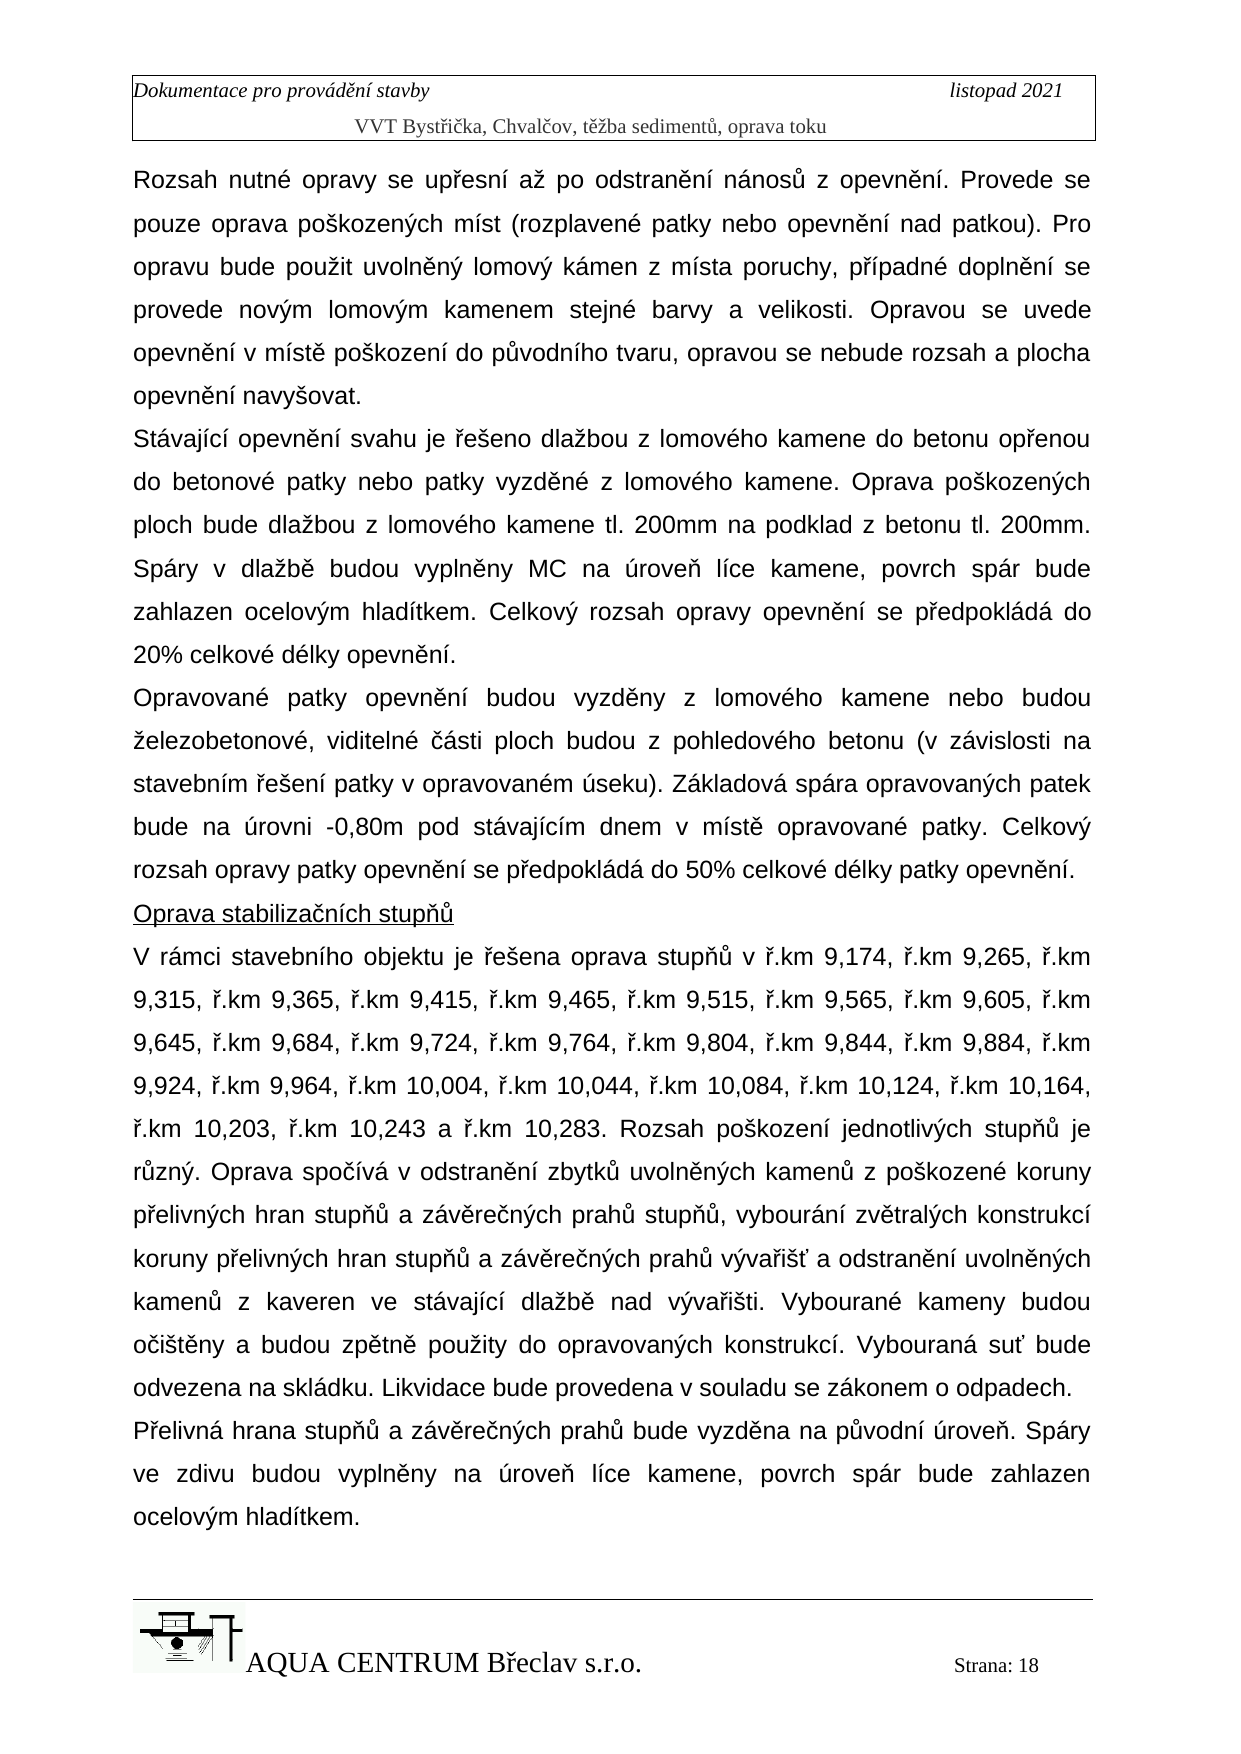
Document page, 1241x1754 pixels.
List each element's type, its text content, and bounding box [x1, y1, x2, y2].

text Stávající opevnění svahu je řešeno dlažbou z lomového kamene do betonu opřenou do betonové patky nebo patky vyzděné z lomového kamene. Oprava poškozených ploch bude dlažbou z lomového kamene tl. 200mm na podklad z betonu tl. 200mm. Spáry v dlažbě budou vyplněny MC na úroveň líce kamene, povrch spár bude zahlazen ocelovým hladítkem. Celkový rozsah opravy opevnění se předpokládá do 20% celkové délky opevnění. [133, 424, 1093, 668]
text Oprava stabilizačních stupňů [133, 898, 1093, 927]
text Přelivná hrana stupňů a závěrečných prahů bude vyzděna na původní úroveň. Spáry ve zdivu budou vyplněny na úroveň líce kamene, povrch spár bude zahlazen ocelovým hladítkem. [133, 1416, 1093, 1531]
text Opravované patky opevnění budou vyzděny z lomového kamene nebo budou železobetonové, viditelné části ploch budou z pohledového betonu (v závislosti na stavebním řešení patky v opravovaném úseku). Základová spára opravovaných patek bude na úrovni -0,80m pod stávajícím dnem v místě opravované patky. Celkový rozsah opravy patky opevnění se předpokládá do 50% celkové délky patky opevnění. [133, 683, 1093, 884]
text Rozsah nutné opravy se upřesní až po odstranění nánosů z opevnění. Provede se pouze oprava poškozených míst (rozplavené patky nebo opevnění nad patkou). Pro opravu bude použit uvolněný lomový kámen z místa poruchy, případné doplnění se provede novým lomovým kamenem stejné barvy a velikosti. Opravou se uvede opevnění v místě poškození do původního tvaru, opravou se nebude rozsah a plocha opevnění navyšovat. [133, 165, 1093, 410]
picture [132, 1602, 246, 1673]
text V rámci stavebního objektu je řešena oprava stupňů v ř.km 9,174, ř.km 9,265, ř.km 9,315, ř.km 9,365, ř.km 9,415, ř.km 9,465, ř.km 9,515, ř.km 9,565, ř.km 9,605, ř.km 9,645, ř.km 9,684, ř.km 9,724, ř.km 9,764, ř.km 9,804, ř.km 9,844, ř.km 9,884, ř.km 9,924, ř.km 9,964, ř.km 10,004, ř.km 10,044, ř.km 10,084, ř.km 10,124, ř.km 10,164, ř.km 10,203, ř.km 10,243 a ř.km 10,283. Rozsah poškození jednotlivých stupňů je různý. Oprava spočívá v odstranění zbytků uvolněných kamenů z poškozené koruny přelivných hran stupňů a závěrečných prahů stupňů, vybourání zvětralých konstrukcí koruny přelivných hran stupňů a závěrečných prahů vývařišť a odstranění uvolněných kamenů z kaveren ve stávající dlažbě nad vývařišti. Vybourané kameny budou očištěny a budou zpětně použity do opravovaných konstrukcí. Vybouraná suť bude odvezena na skládku. Likvidace bude provedena v souladu se zákonem o odpadech. [133, 942, 1093, 1402]
